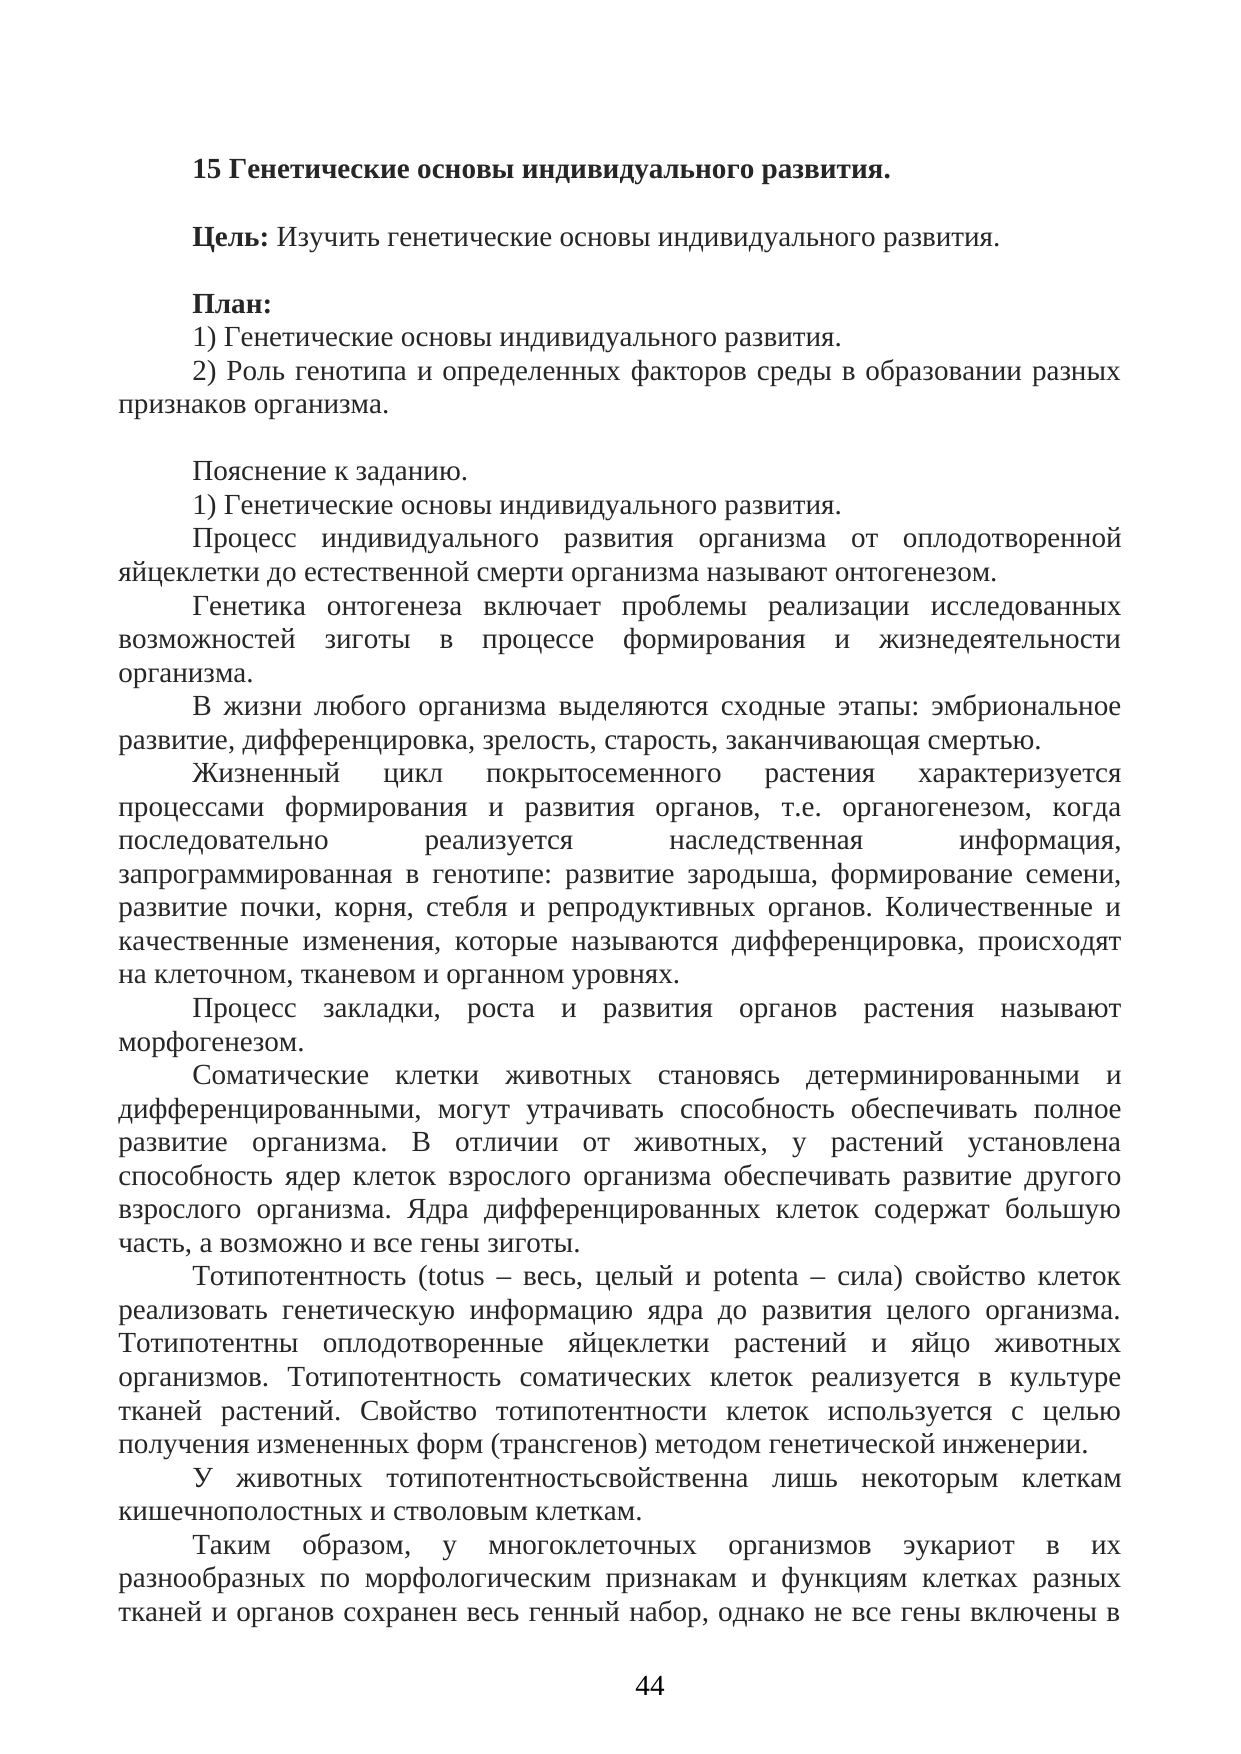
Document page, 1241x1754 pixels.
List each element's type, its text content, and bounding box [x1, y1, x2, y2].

text Процесс закладки, роста и развития органов растения называют морфогенезом. [118, 990, 1122, 1057]
text Процесс индивидуального развития организма от оплодотворенной яйцеклетки до естественной смерти организма называют онтогенезом. [118, 521, 1122, 588]
text 1) Генетические основы индивидуального развития. [118, 319, 1122, 353]
text 1) Генетические основы индивидуального развития. [118, 487, 1122, 521]
text План: [118, 286, 1122, 319]
text У животных тотипотентностьсвойственна лишь некоторым клеткам кишечнополостных и стволовым клеткам. [118, 1460, 1122, 1527]
subtitle 15 Генетические основы индивидуального развития. [118, 152, 1122, 185]
text Жизненный цикл покрытосеменного растения характеризуется процессами формирования и развития органов, т.е. органогенезом, когда последовательно реализуется наследственная информация, запрограммированная в генотипе: развитие зародыша, формирование семени, развитие почки, корня, стебля и репродуктивных органов. Количественные и качественные изменения, которые называются дифференцировка, происходят на клеточном, тканевом и органном уровнях. [118, 755, 1122, 990]
text Генетика онтогенеза включает проблемы реализации исследованных возможностей зиготы в процессе формирования и жизнедеятельности организма. [118, 588, 1122, 688]
text В жизни любого организма выделяются сходные этапы: эмбриональное развитие, дифференцировка, зрелость, старость, заканчивающая смертью. [118, 688, 1122, 755]
text Соматические клетки животных становясь детерминированными и дифференцированными, могут утрачивать способность обеспечивать полное развитие организма. В отличии от животных, у растений установлена способность ядер клеток взрослого организма обеспечивать развитие другого взрослого организма. Ядра дифференцированных клеток содержат большую часть, а возможно и все гены зиготы. [118, 1057, 1122, 1258]
text Цель: Изучить генетические основы индивидуального развития. [118, 219, 1122, 252]
text Тотипотентность (totus – весь, целый и potenta – сила) свойство клеток реализовать генетическую информацию ядра до развития целого организма. Тотипотентны оплодотворенные яйцеклетки растений и яйцо животных организмов. Тотипотентность соматических клеток реализуется в культуре тканей растений. Свойство тотипотентности клеток используется с целью получения измененных форм (трансгенов) методом генетической инженерии. [118, 1258, 1122, 1460]
text 2) Роль генотипа и определенных факторов среды в образовании разных признаков организма. [118, 353, 1122, 420]
text Пояснение к заданию. [118, 453, 1122, 487]
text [118, 1527, 1122, 1627]
